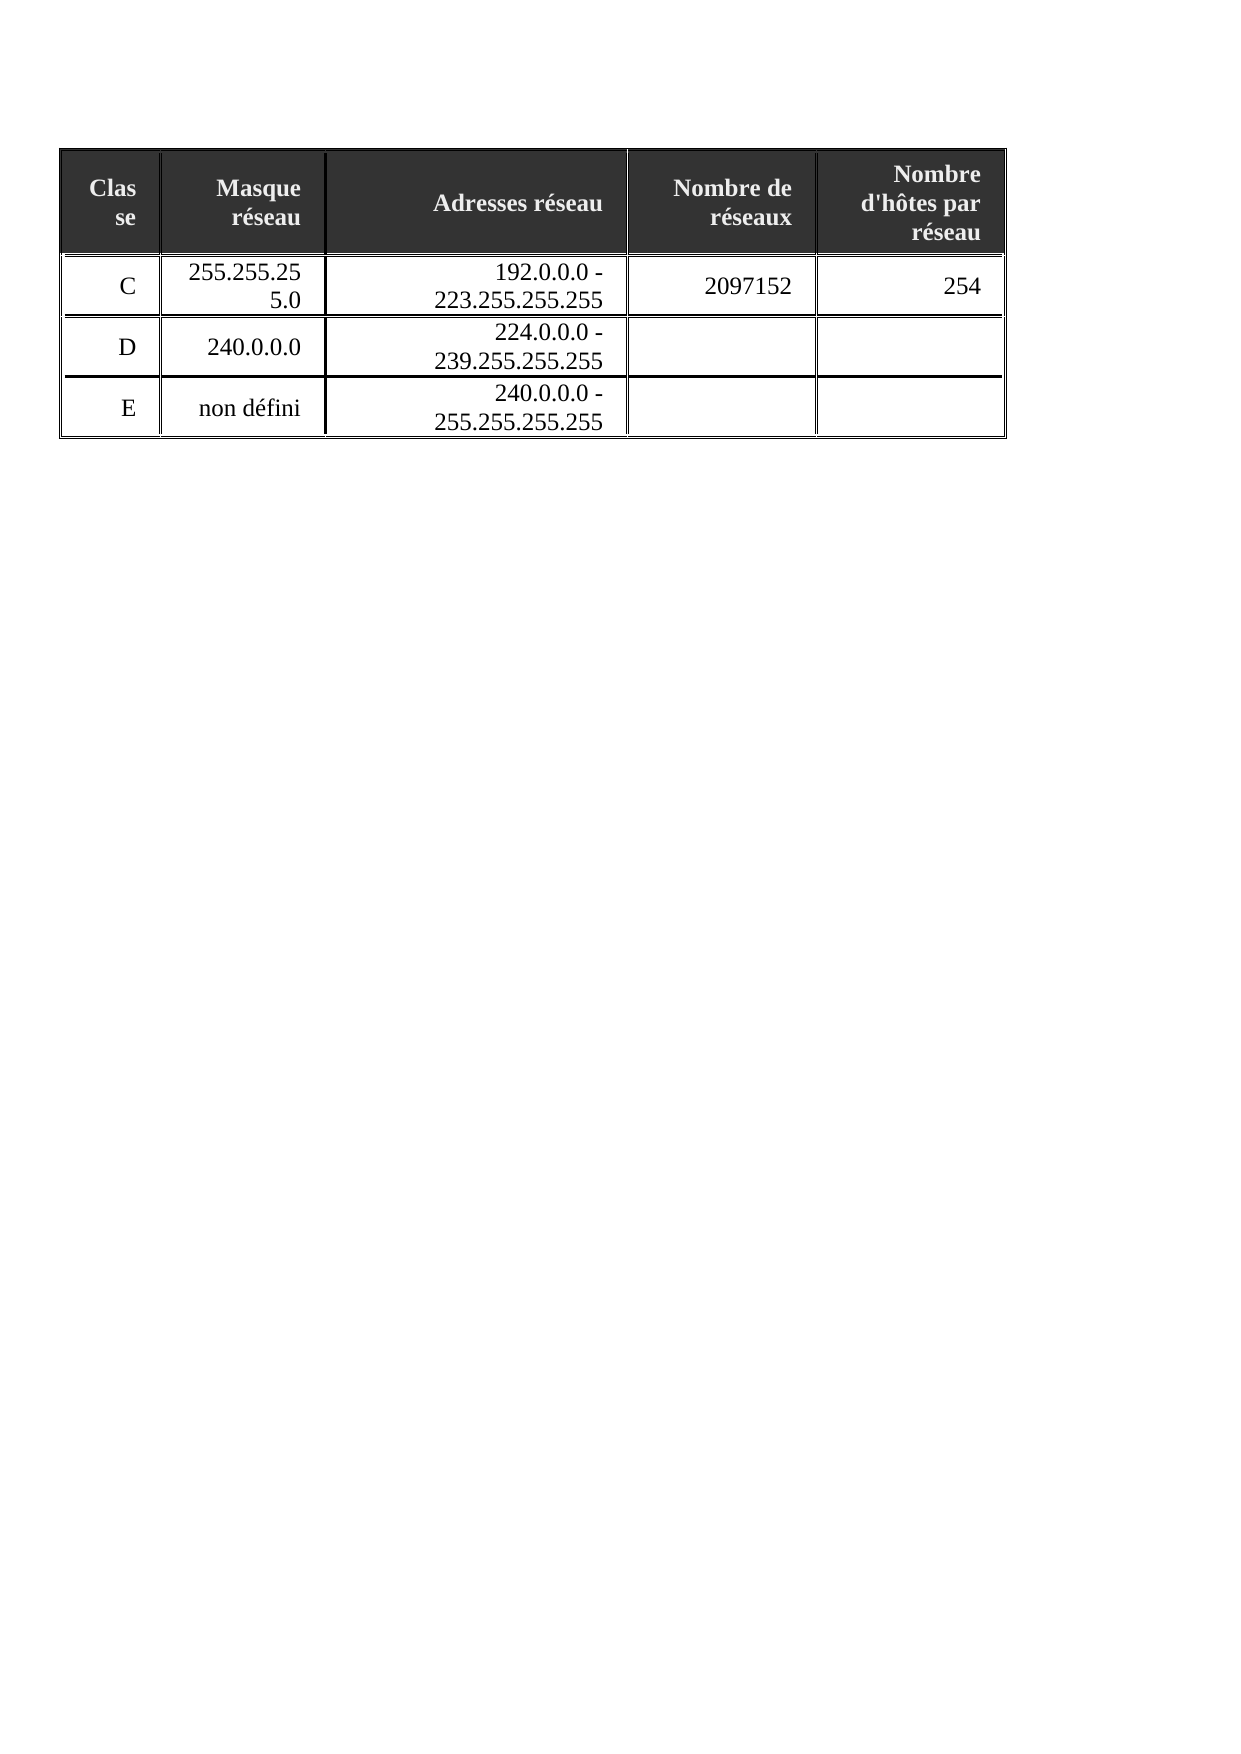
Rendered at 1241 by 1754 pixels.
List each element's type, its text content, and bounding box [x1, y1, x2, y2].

table_header Nombre d'hôtes par réseau [816, 151, 1004, 253]
table_cell 240.0.0.0 [162, 318, 324, 375]
table_cell 224.0.0.0 - 239.255.255.255 [327, 318, 626, 375]
table_header Nombre de réseaux [628, 151, 816, 253]
table_cell 255.255.255.0 [162, 257, 324, 314]
table_cell 254 [818, 254, 1004, 314]
table_cell [818, 314, 1004, 375]
table_cell [629, 318, 815, 375]
table_header Adresses réseau [325, 151, 627, 253]
table_cell 2097152 [629, 257, 815, 314]
table_cell 192.0.0.0 - 223.255.255.255 [327, 257, 626, 314]
table_cell 240.0.0.0 - 255.255.255.255 [325, 378, 627, 436]
table_header Masque réseau [161, 151, 325, 253]
table_header Classe [62, 151, 161, 253]
table_cell [816, 375, 1004, 436]
table_cell D [62, 314, 159, 375]
table_cell non défini [161, 378, 325, 436]
table_cell E [62, 375, 161, 436]
table_cell [628, 378, 816, 436]
table_cell C [62, 254, 159, 314]
